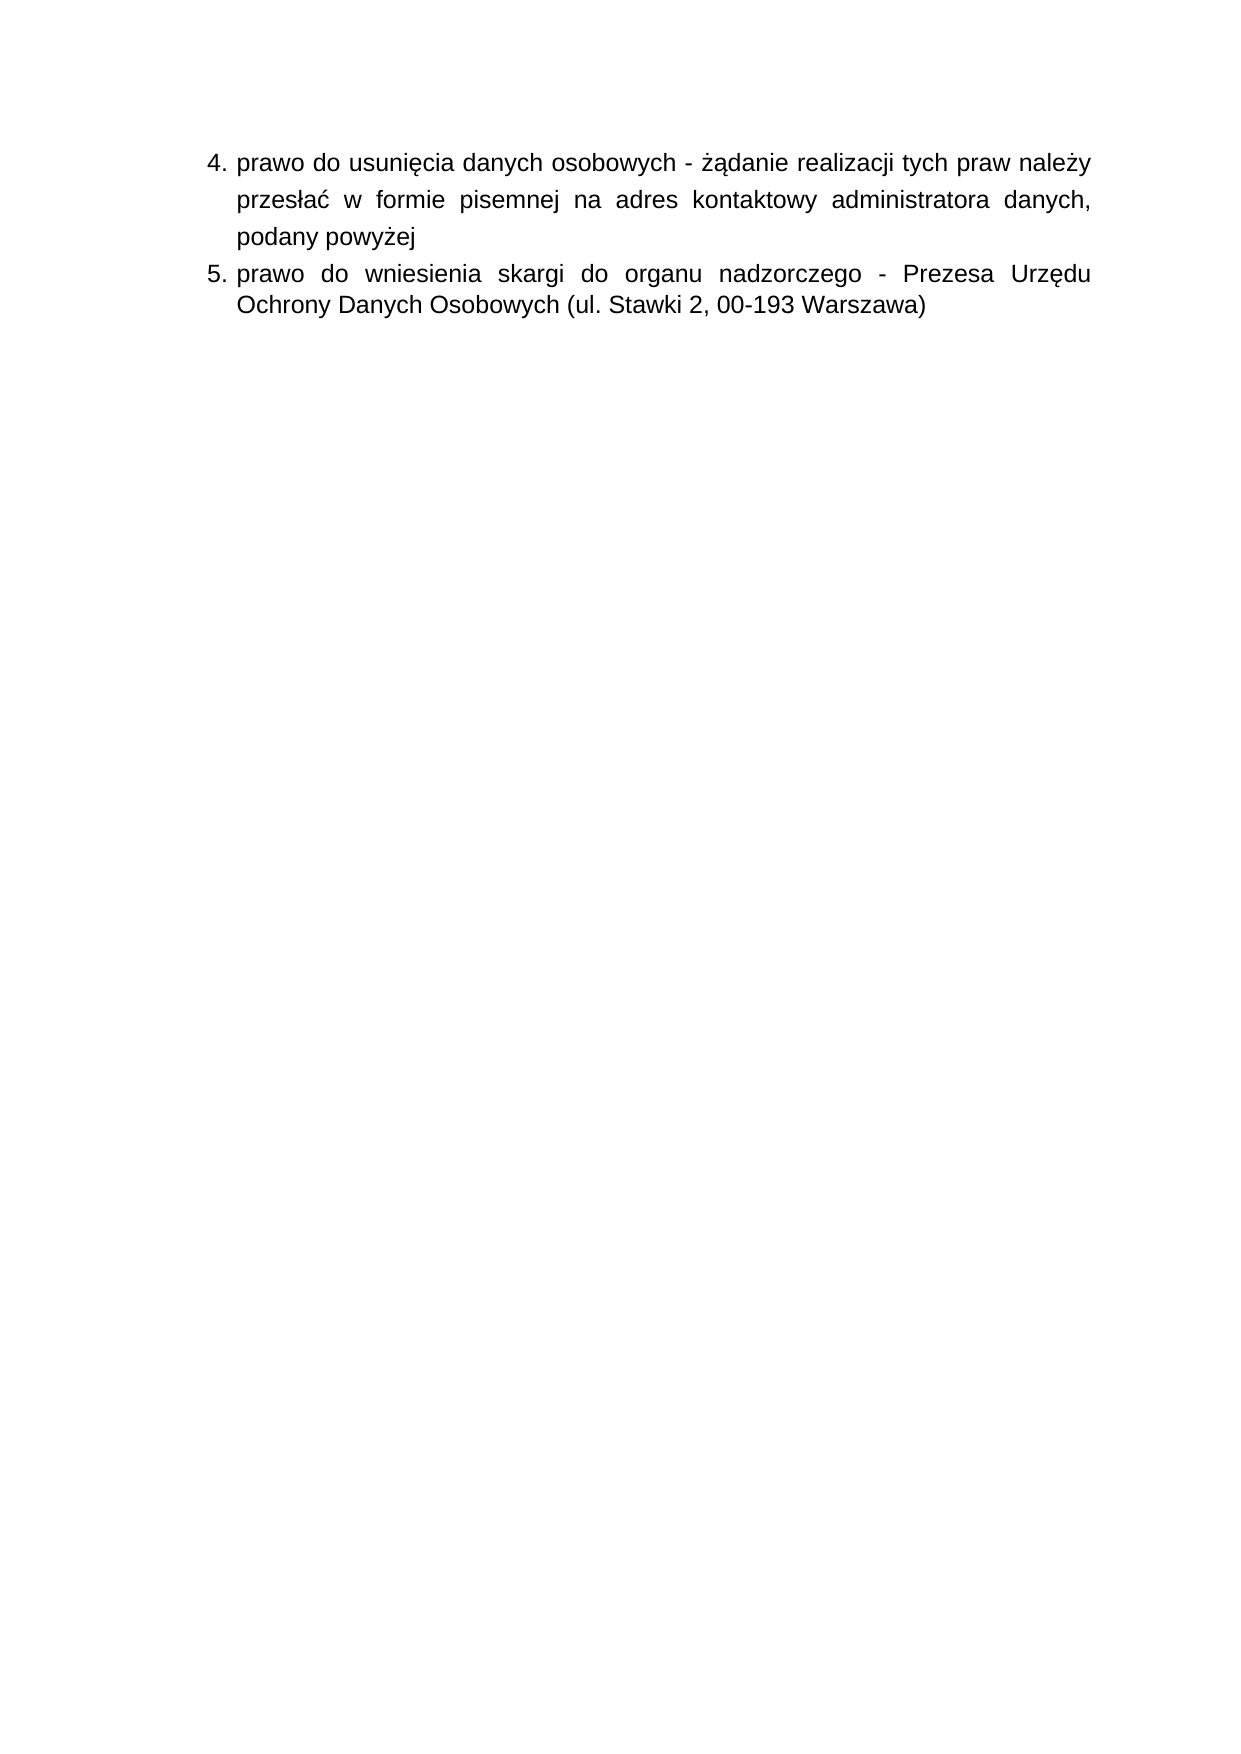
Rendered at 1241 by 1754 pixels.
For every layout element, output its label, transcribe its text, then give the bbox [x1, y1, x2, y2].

text 4. prawo do usunięcia danych osobowych - żądanie realizacji tych praw należy przesłać w formie pisemnej na adres kontaktowy administratora danych, podany powyżej [207, 148, 1093, 251]
text 5. prawo do wniesienia skargi do organu nadzorczego - Prezesa Urzędu Ochrony Danych Osobowych (ul. Stawki 2, 00-193 Warszawa) [207, 259, 1093, 319]
